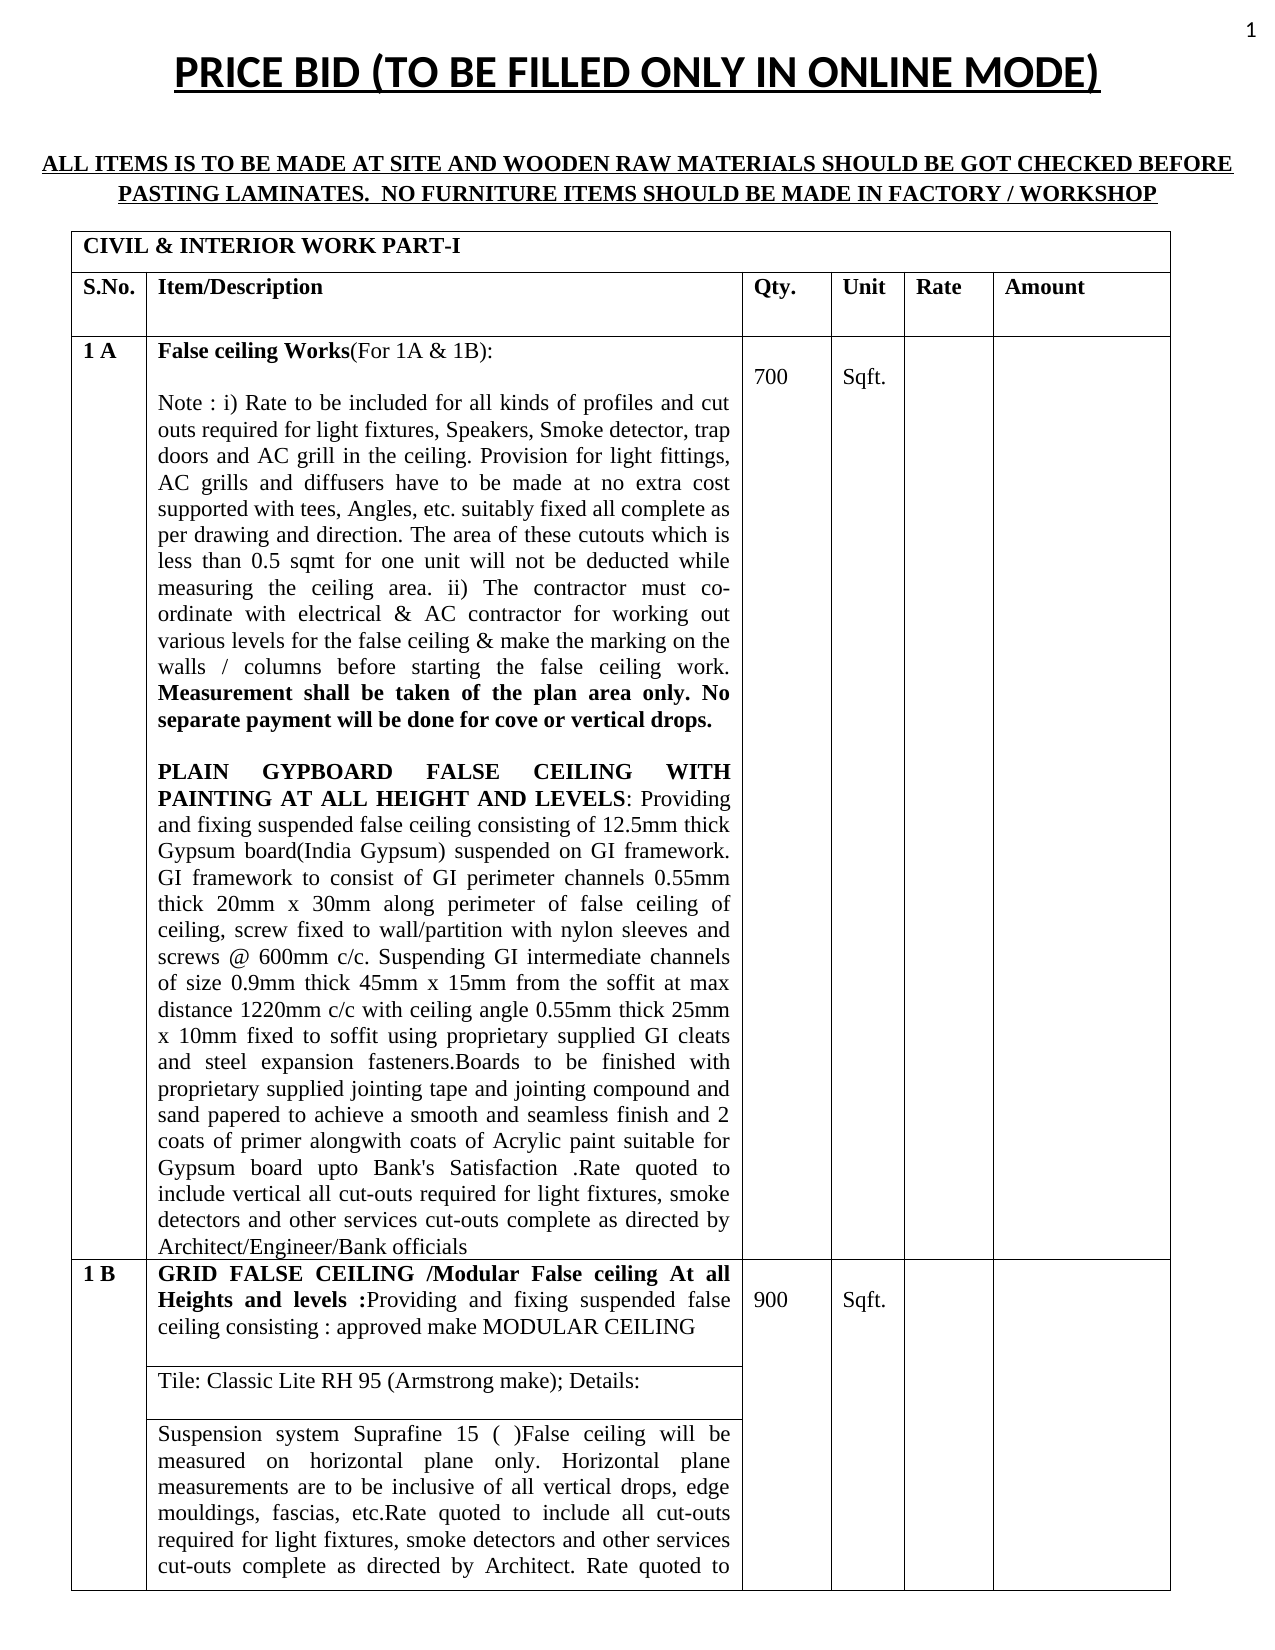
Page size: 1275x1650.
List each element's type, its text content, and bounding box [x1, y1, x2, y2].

table_cell [994, 1260, 1170, 1590]
text ALL ITEMS IS TO BE MADE AT SITE AND WOODEN RAW MATERIALS SHOULD BE GOT CHECKED BEFORE PASTING LAMINATES. NO FURNITURE ITEMS SHOULD BE MADE IN FACTORY / WORKSHOP [19, 150, 1256, 206]
table_cell [905, 337, 993, 1259]
table_cell Unit [832, 273, 904, 336]
table_cell Amount [994, 273, 1170, 336]
table_cell Sqft. [832, 337, 904, 1259]
table_cell Qty. [743, 273, 831, 336]
table_cell Sqft. [832, 1260, 904, 1590]
table_cell [905, 1260, 993, 1590]
table_header CIVIL & INTERIOR WORK PART-I [72, 232, 1170, 272]
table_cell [147, 1420, 742, 1590]
table_cell Item/Description [147, 273, 742, 336]
table_cell 900 [743, 1260, 831, 1590]
table_cell S.No. [72, 273, 146, 336]
table_cell GRID FALSE CEILING /Modular False ceiling At all Heights and levels :Providing and fixing suspended false ceiling consisting : approved make MODULAR CEILING [147, 1260, 742, 1366]
table_cell False ceiling Works(For 1A & 1B): Note : i) Rate to be included for all kinds of profiles and cut outs required for light fixtures, Speakers, Smoke detector, trap doors and AC grill in the ceiling. Provision for light fittings, AC grills and diffusers have to be made at no extra cost supported with tees, Angles, etc. suitably fixed all complete as per drawing and direction. The area of these cutouts which is less than 0.5 sqmt for one unit will not be deducted while measuring the ceiling area. ii) The contractor must co-ordinate with electrical & AC contractor for working out various levels for the false ceiling & make the marking on the walls / columns before starting the false ceiling work. Measurement shall be taken of the plan area only. No separate payment will be done for cove or vertical drops. PLAIN GYPBOARD FALSE CEILING WITH PAINTING AT ALL HEIGHT AND LEVELS: Providing and fixing suspended false ceiling consisting of 12.5mm thick Gypsum board(India Gypsum) suspended on GI framework. GI framework to consist of GI perimeter channels 0.55mm thick 20mm x 30mm along perimeter of false ceiling of ceiling, screw fixed to wall/partition with nylon sleeves and screws @ 600mm c/c. Suspending GI intermediate channels of size 0.9mm thick 45mm x 15mm from the soffit at max distance 1220mm c/c with ceiling angle 0.55mm thick 25mm x 10mm fixed to soffit using proprietary supplied GI cleats and steel expansion fasteners.Boards to be finished with proprietary supplied jointing tape and jointing compound and sand papered to achieve a smooth and seamless finish and 2 coats of primer alongwith coats of Acrylic paint suitable for Gypsum board upto Bank's Satisfaction .Rate quoted to include vertical all cut-outs required for light fixtures, smoke detectors and other services cut-outs complete as directed by Architect/Engineer/Bank officials [147, 337, 742, 1259]
table_cell 700 [743, 337, 831, 1259]
table_cell Rate [905, 273, 993, 336]
table_cell 1 A [72, 337, 146, 1259]
table_cell [994, 337, 1170, 1259]
table_cell Tile: Classic Lite RH 95 (Armstrong make); Details: [147, 1367, 742, 1419]
table_cell 1 B [72, 1260, 146, 1590]
